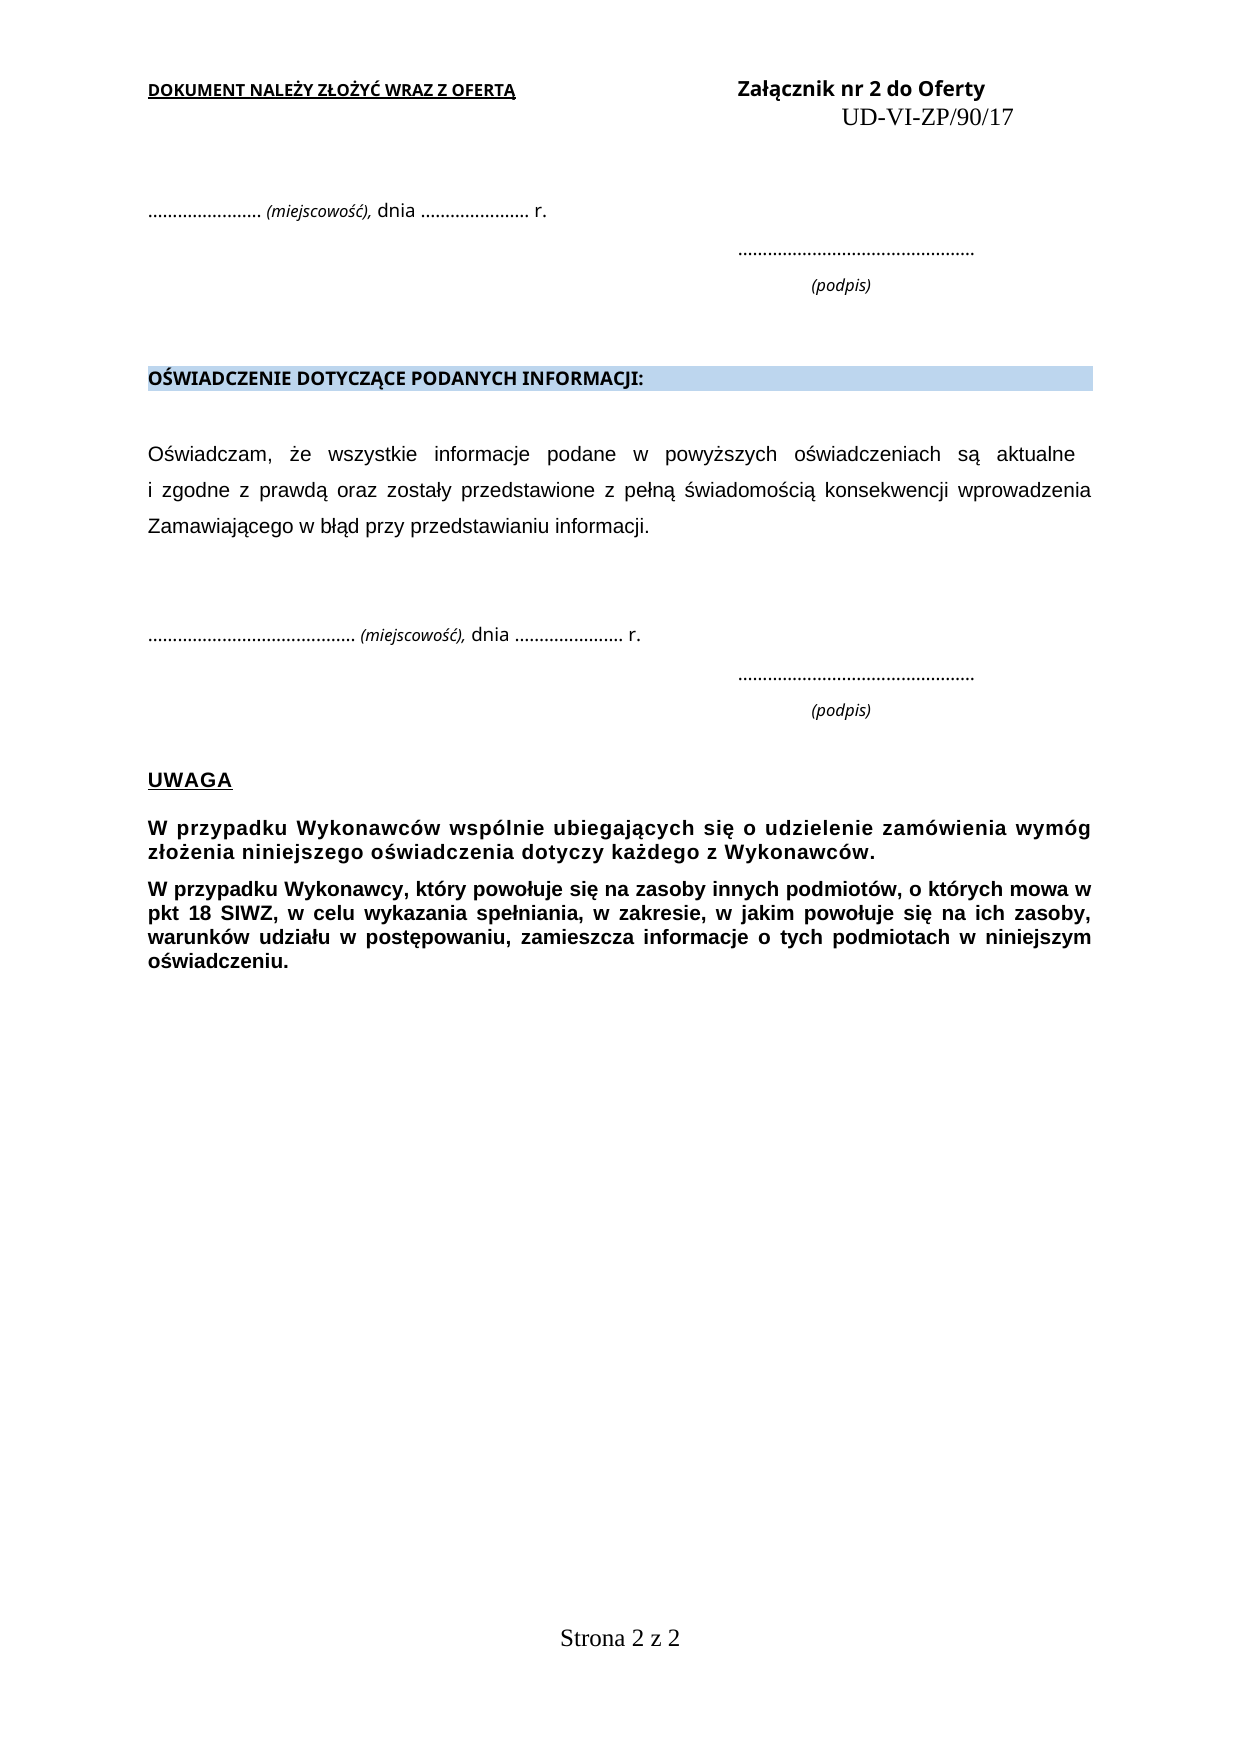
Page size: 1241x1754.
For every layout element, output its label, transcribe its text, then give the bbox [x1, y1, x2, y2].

text UWAGA [148, 768, 1093, 792]
text (podpis) [738, 698, 1093, 721]
text W przypadku Wykonawcy, który powołuje się na zasoby innych podmiotów, o których mowa w pkt 18 SIWZ, w celu wykazania spełniania, w zakresie, w jakim powołuje się na ich zasoby, warunków udziału w postępowaniu, zamieszcza informacje o tych podmiotach w niniejszym oświadczeniu. [148, 877, 1093, 972]
text …………….……. (miejscowość), dnia …………………. r. [148, 197, 1093, 223]
text ………………………………………… [148, 236, 1093, 261]
text (podpis) [738, 274, 1093, 297]
text ………………………………………… [148, 660, 1093, 685]
text Oświadczam, że wszystkie informacje podane w powyższych oświadczeniach są aktualne i zgodne z prawdą oraz zostały przedstawione z pełną świadomością konsekwencji wprowadzenia Zamawiającego w błąd przy przedstawianiu informacji. [148, 442, 1093, 538]
text W przypadku Wykonawców wspólnie ubiegających się o udzielenie zamówienia wymóg złożenia niniejszego oświadczenia dotyczy każdego z Wykonawców. [148, 816, 1093, 864]
text ………………………….….……. (miejscowość), dnia …………………. r. [148, 622, 1093, 647]
text OŚWIADCZENIE DOTYCZĄCE PODANYCH INFORMACJI: [148, 366, 1093, 391]
